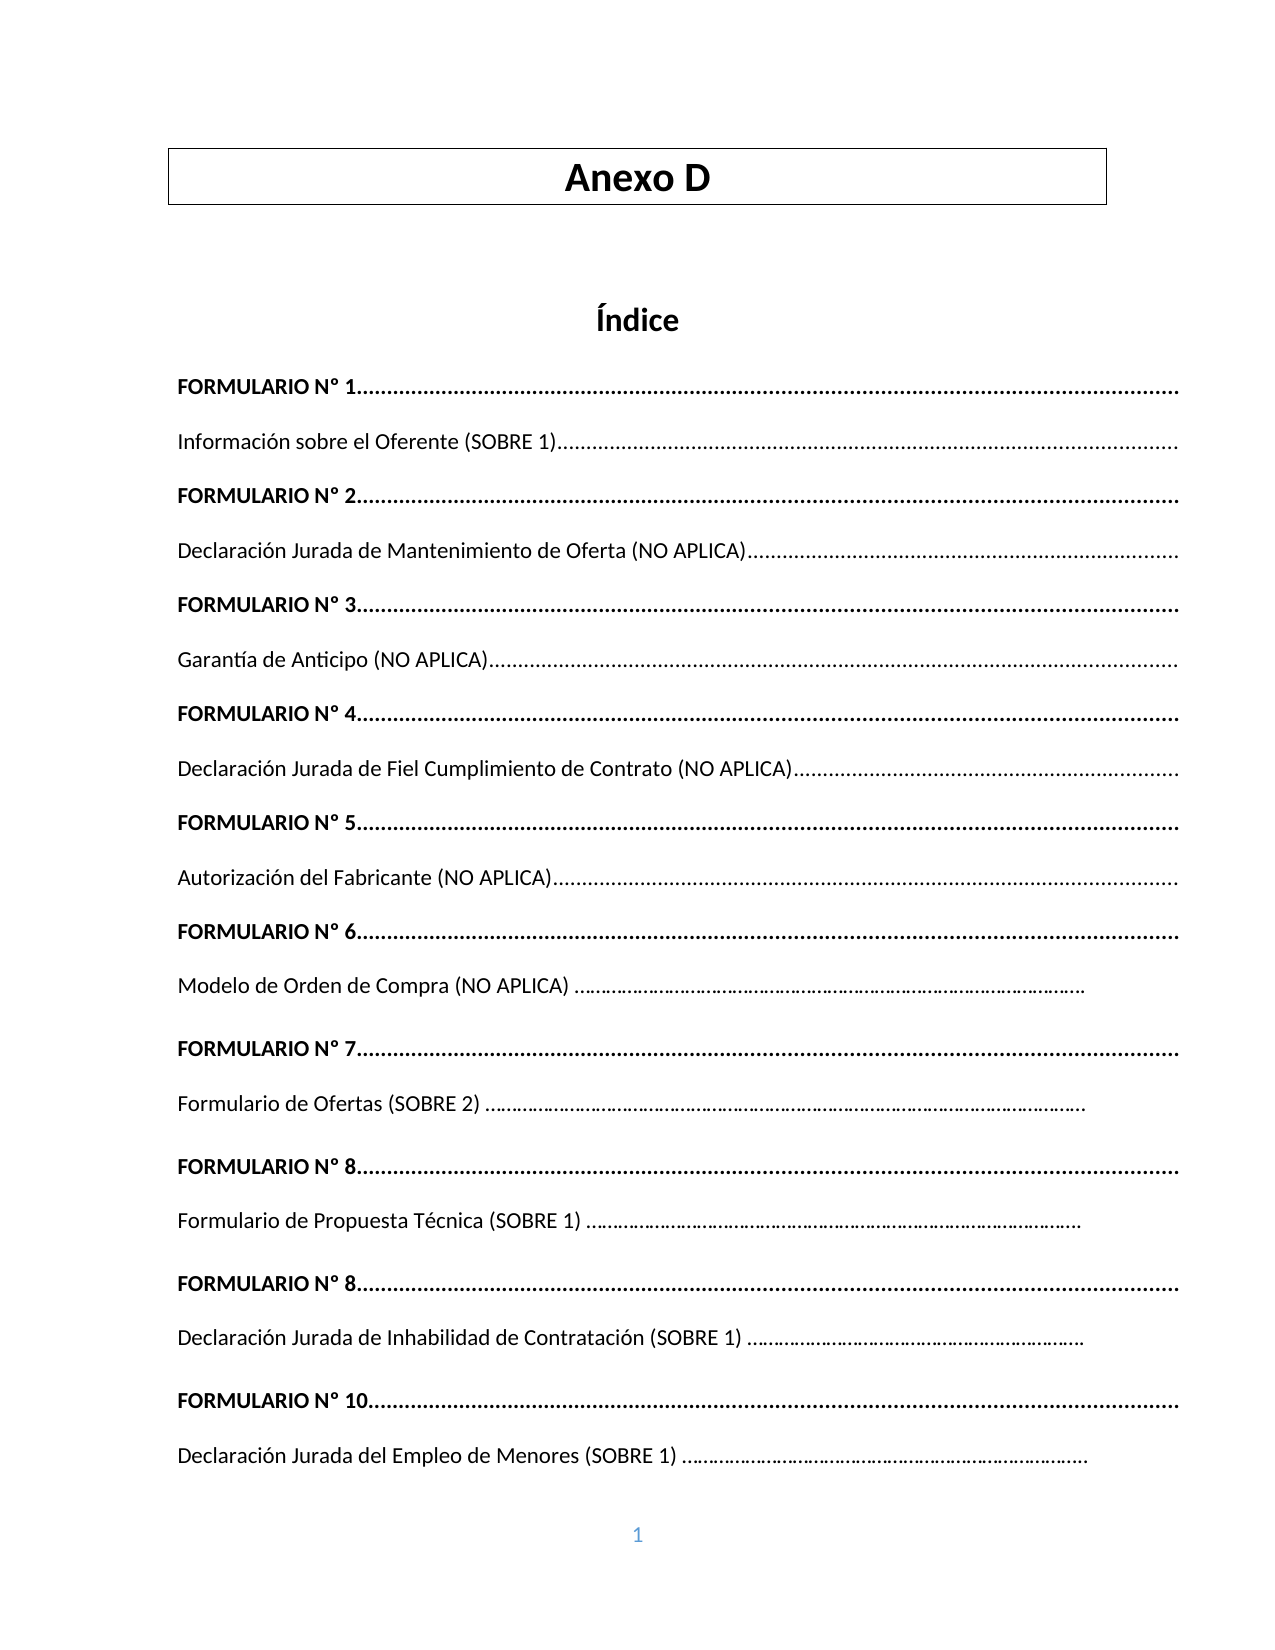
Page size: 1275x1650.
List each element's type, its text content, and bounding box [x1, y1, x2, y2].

text Índice [177, 299, 1098, 339]
text FORMULARIO Nº 6 [177, 917, 1098, 945]
text FORMULARIO Nº 10 [177, 1386, 1098, 1414]
text FORMULARIO Nº 8 [177, 1152, 1098, 1180]
text Declaración Jurada de Mantenimiento de Oferta (NO APLICA) [177, 536, 1098, 564]
text FORMULARIO Nº 5 [177, 808, 1098, 836]
text FORMULARIO Nº 8 [177, 1269, 1098, 1297]
text Formulario de Propuesta Técnica (SOBRE 1) …………………………………………………………………………………. [177, 1206, 1098, 1234]
text Información sobre el Oferente (SOBRE 1) [177, 427, 1098, 455]
text Anexo D [169, 149, 1106, 204]
text Declaración Jurada del Empleo de Menores (SOBRE 1) ………………………………………………………………….. [177, 1441, 1098, 1469]
text FORMULARIO Nº 2 [177, 481, 1098, 509]
text Declaración Jurada de Inhabilidad de Contratación (SOBRE 1) ………………………………………………………. [177, 1323, 1098, 1352]
text FORMULARIO Nº 3 [177, 590, 1098, 618]
text FORMULARIO Nº 7 [177, 1034, 1098, 1062]
text Garantía de Anticipo (NO APLICA) [177, 645, 1098, 673]
text FORMULARIO Nº 1 [177, 372, 1098, 400]
text Formulario de Ofertas (SOBRE 2) …………………………………………………………………………………………………… [177, 1089, 1098, 1117]
text FORMULARIO Nº 4 [177, 699, 1098, 727]
text Autorización del Fabricante (NO APLICA) [177, 863, 1098, 891]
text Modelo de Orden de Compra (NO APLICA) ……………………………………………………………………………………. [177, 972, 1098, 1000]
text Declaración Jurada de Fiel Cumplimiento de Contrato (NO APLICA) [177, 754, 1098, 782]
